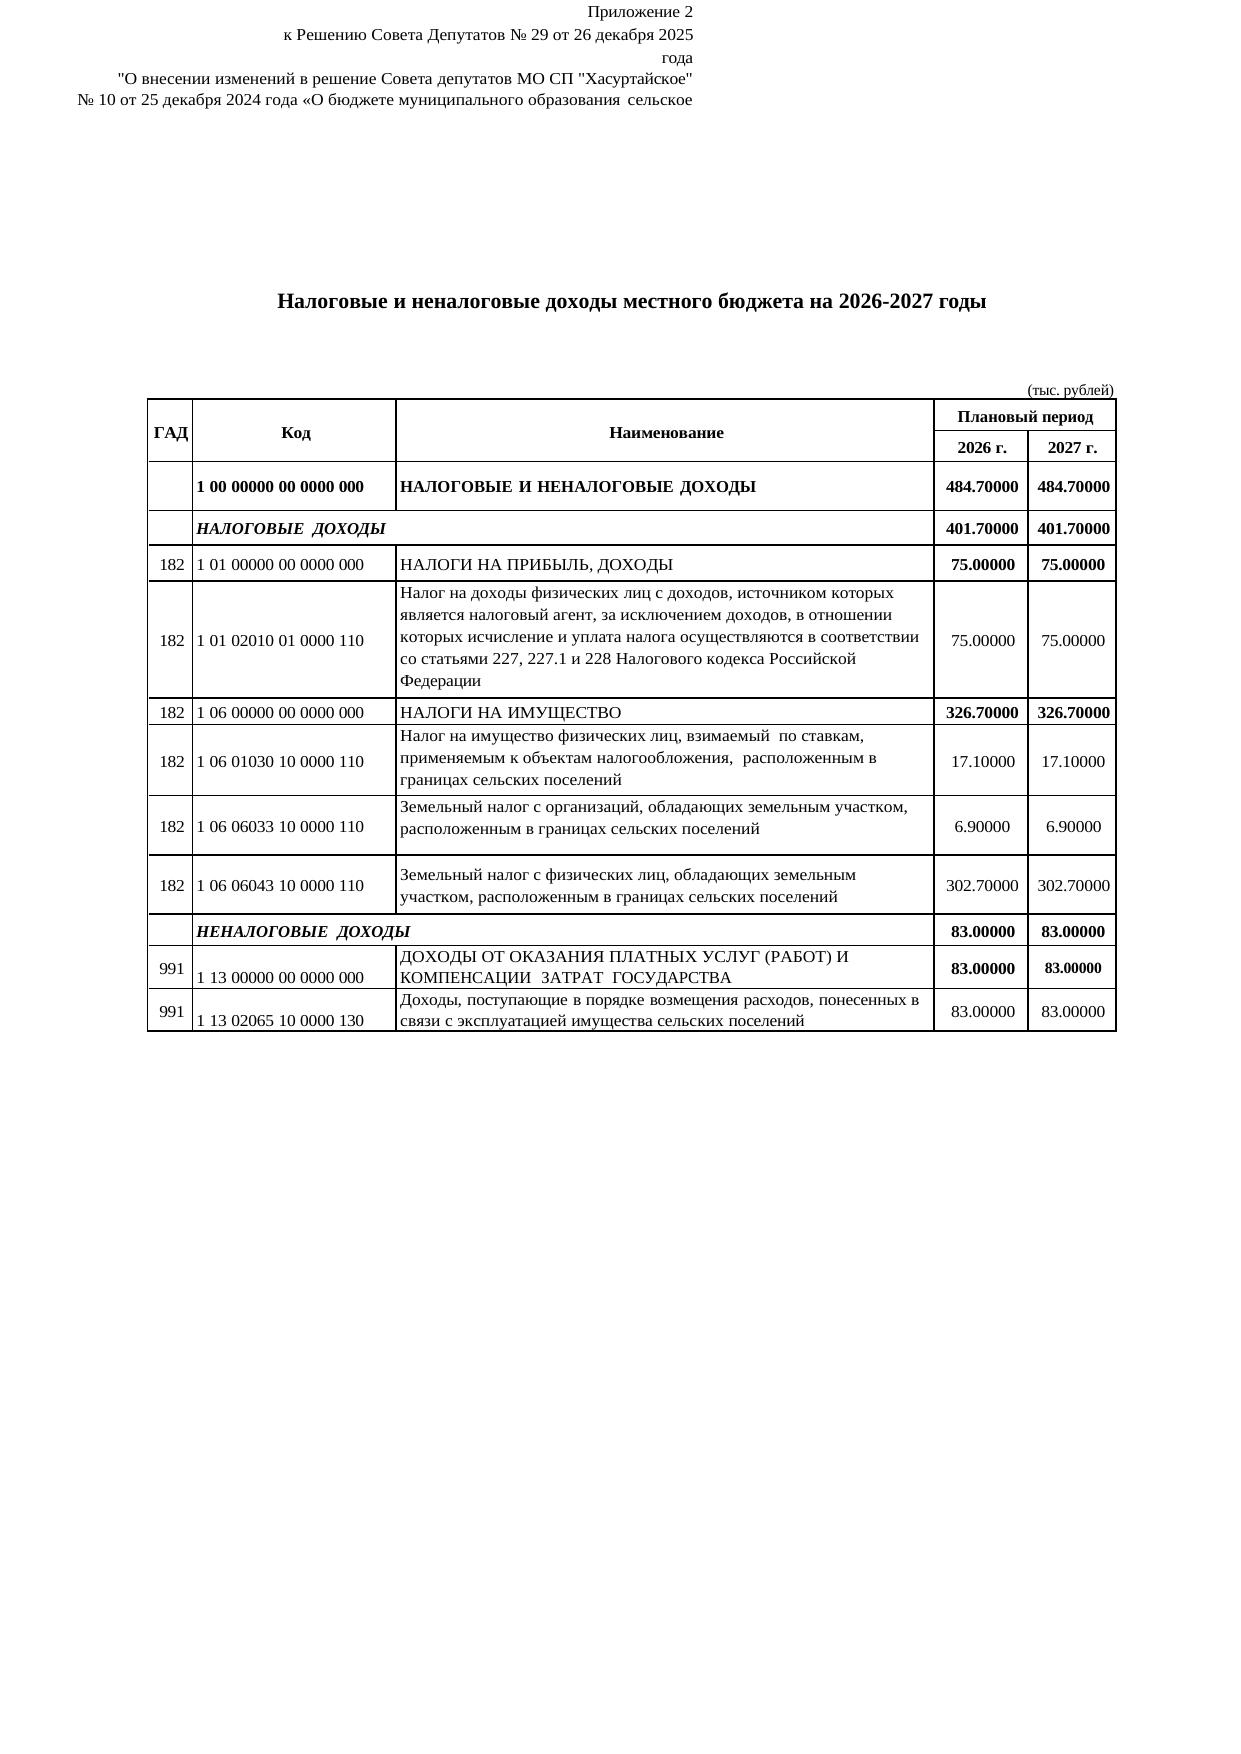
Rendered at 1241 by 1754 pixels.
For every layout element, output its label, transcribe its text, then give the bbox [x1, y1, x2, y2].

table_header ГАД [148, 400, 192, 461]
table_cell Доходы, поступающие в порядке возмещения расходов, понесенных в связи с эксплуатацией имущества сельских поселений [397, 989, 933, 1030]
subtitle Налоговые и неналоговые доходы местного бюджета на 2026-2027 годы [146, 288, 1118, 313]
table_cell НАЛОГИ НА ПРИБЫЛЬ, ДОХОДЫ [397, 546, 933, 580]
table_cell 484.70000 [935, 462, 1027, 509]
table_cell 83.00000 [1029, 946, 1115, 987]
table_cell НАЛОГИ НА ИМУЩЕСТВО [397, 699, 933, 723]
table_cell ДОХОДЫ ОТ ОКАЗАНИЯ ПЛАТНЫХ УСЛУГ (РАБОТ) И КОМПЕНСАЦИИ ЗАТРАТ ГОСУДАРСТВА [397, 946, 933, 987]
table_cell 1 13 02065 10 0000 130 [193, 989, 395, 1030]
table_cell 75.00000 [1029, 582, 1115, 697]
table_cell 326.70000 [1029, 699, 1115, 723]
table_cell 1 06 06033 10 0000 110 [193, 796, 395, 854]
table_cell 2026 г. [935, 431, 1027, 461]
table_cell 83.00000 [935, 989, 1027, 1030]
table_cell Земельный налог с физических лиц, обладающих земельным участком, расположенным в границах сельских поселений [397, 856, 933, 913]
table_cell 991 [148, 989, 192, 1030]
table_cell 83.00000 [1029, 989, 1115, 1030]
table_cell [148, 914, 192, 944]
table_cell Налог на имущество физических лиц, взимаемый по ставкам, применяемым к объектам налогообложения, расположенным в границах сельских поселений [397, 725, 933, 794]
table_cell 75.00000 [1029, 546, 1115, 580]
table_cell 326.70000 [935, 699, 1027, 723]
table_cell 83.00000 [935, 946, 1027, 987]
table_cell 1 01 00000 00 0000 000 [193, 546, 395, 580]
table_cell 17.10000 [935, 725, 1027, 794]
table_cell 182 [148, 855, 192, 913]
table_header Плановый период [935, 400, 1115, 429]
table_cell [148, 511, 192, 544]
table_header Наименование [397, 400, 933, 461]
table_cell 182 [148, 725, 192, 794]
table_cell 83.00000 [1029, 915, 1115, 944]
table_cell 484.70000 [1029, 462, 1115, 509]
table_cell 1 00 00000 00 0000 000 [193, 462, 395, 509]
table_cell 17.10000 [1029, 725, 1115, 794]
table_cell 182 [148, 545, 192, 580]
table_cell 75.00000 [935, 582, 1027, 697]
table_cell 2027 г. [1029, 431, 1115, 461]
table_cell 1 13 00000 00 0000 000 [193, 946, 395, 987]
text (тыс. рублей) [133, 380, 1114, 398]
table_cell 401.70000 [1029, 511, 1115, 544]
table_cell НАЛОГОВЫЕ И НЕНАЛОГОВЫЕ ДОХОДЫ [397, 462, 933, 509]
table_cell 75.00000 [935, 546, 1027, 580]
table_cell Налог на доходы физических лиц с доходов, источником которых является налоговый агент, за исключением доходов, в отношении которых исчисление и уплата налога осуществляются в соответствии со статьями 227, 227.1 и 228 Налогового кодекса Российской Федерации [397, 582, 933, 697]
table_cell 991 [148, 946, 192, 987]
table_cell [148, 462, 192, 509]
table_cell 1 06 06043 10 0000 110 [193, 856, 395, 913]
table_cell 6.90000 [1029, 796, 1115, 854]
table_cell 1 06 00000 00 0000 000 [193, 699, 395, 723]
table_cell НЕНАЛОГОВЫЕ ДОХОДЫ [193, 915, 933, 944]
table_cell 6.90000 [935, 796, 1027, 854]
table_cell 1 01 02010 01 0000 110 [193, 582, 395, 697]
table_cell Земельный налог с организаций, обладающих земельным участком, расположенным в границах сельских поселений [397, 796, 933, 854]
table_cell 182 [148, 698, 192, 723]
table_cell 302.70000 [1029, 856, 1115, 913]
table_cell 401.70000 [935, 511, 1027, 544]
table_cell 182 [148, 581, 192, 697]
table_cell 182 [148, 796, 192, 854]
table_cell 1 06 01030 10 0000 110 [193, 725, 395, 794]
table_cell НАЛОГОВЫЕ ДОХОДЫ [193, 511, 933, 544]
table_cell 302.70000 [935, 856, 1027, 913]
table_header Код [193, 400, 395, 461]
table_cell 83.00000 [935, 915, 1027, 944]
